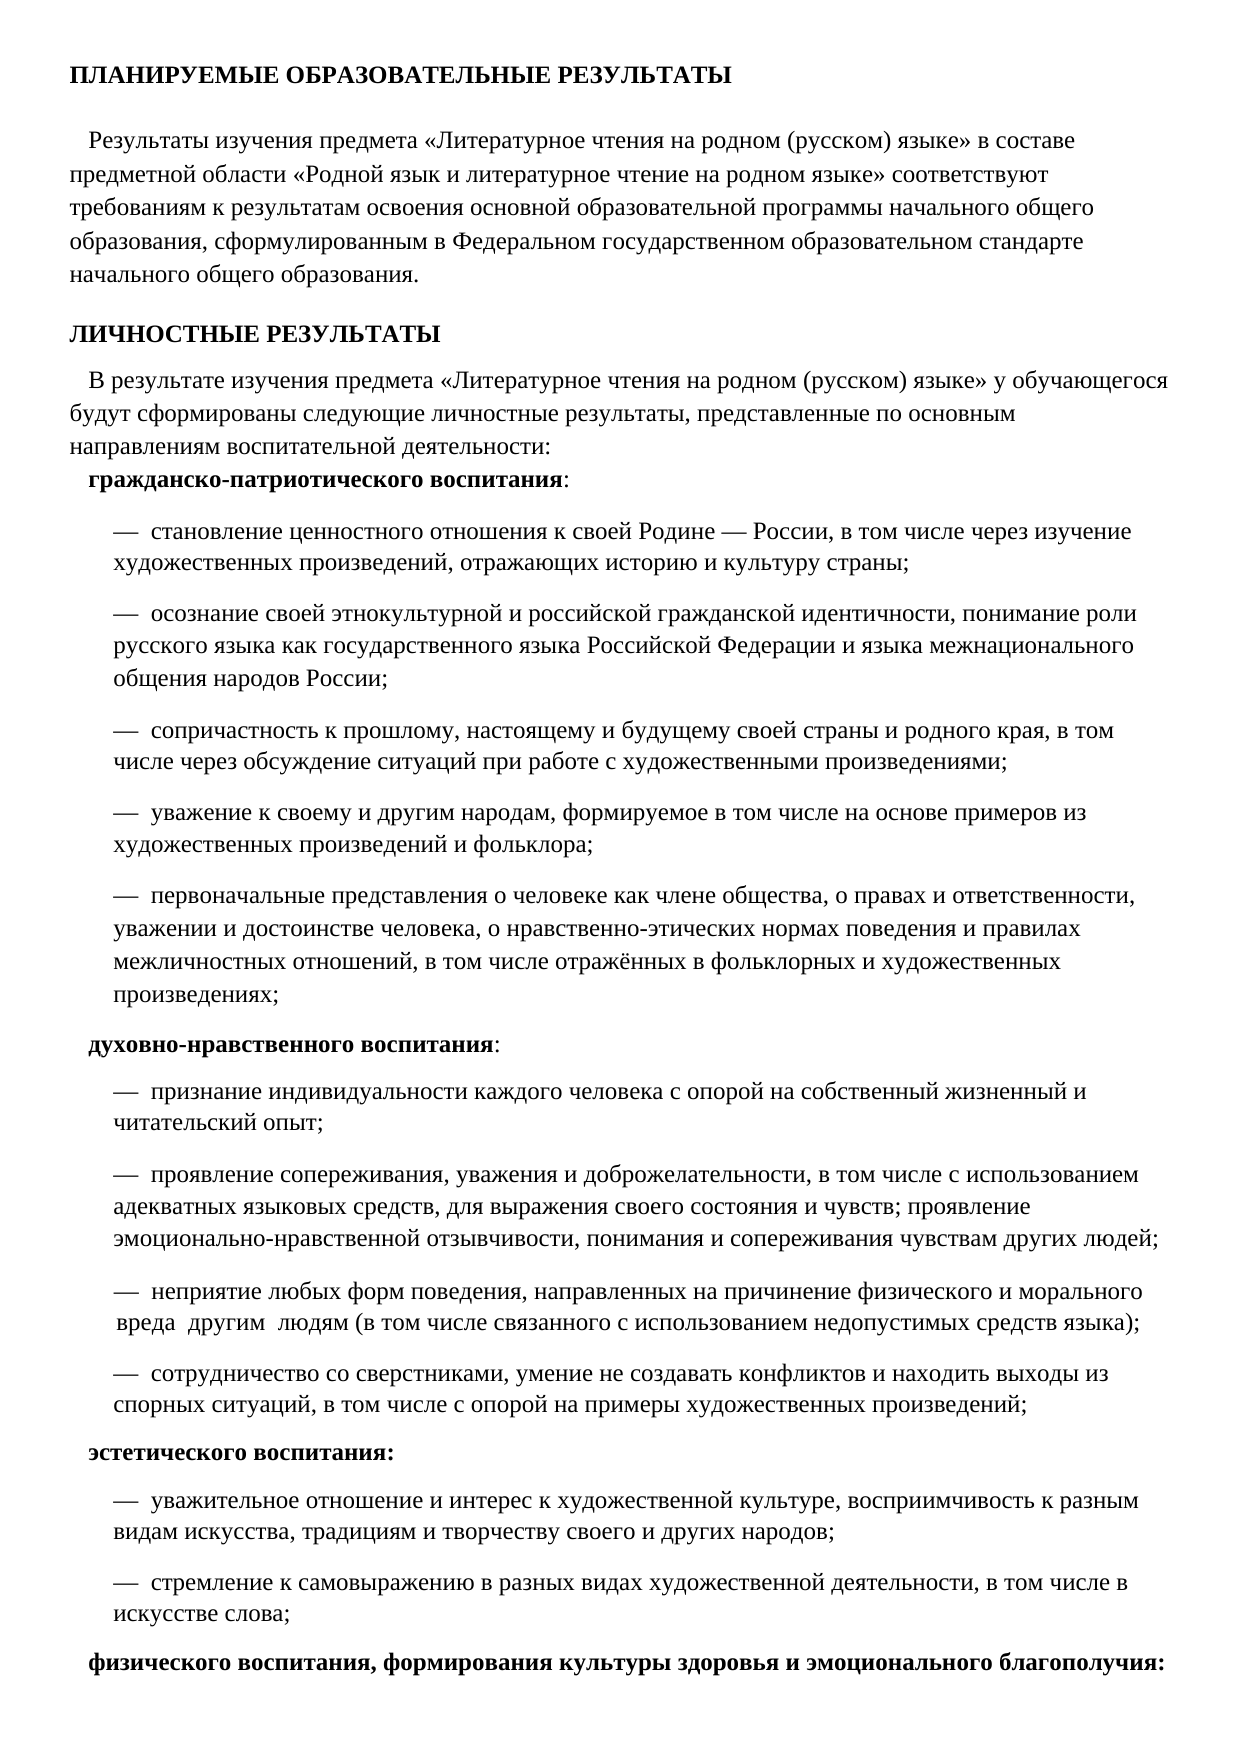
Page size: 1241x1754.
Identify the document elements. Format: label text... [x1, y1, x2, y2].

text В результате изучения предмета «Литературное чтения на родном (русском) языке» у обучающегося будут сформированы следующие личностные результаты, представленные по основным направлениям воспитательной деятельности: гражданско-патриотического воспитания: [69, 365, 1172, 493]
text — становление ценностного отношения к своей Родине — России, в том числе через изучение художественных произведений, отражающих историю и культуру страны; [113, 516, 1142, 576]
text Результаты изучения предмета «Литературное чтения на родном (русском) языке» в составе предметной области «Родной язык и литературное чтение на родном языке» соответствуют требованиям к результатам освоения основной образовательной программы начального общего образования, сформулированным в Федеральном государственном образовательном стандарте начального общего образования. [69, 125, 1097, 288]
text эстетического воспитания: [88, 1439, 1172, 1466]
text — уважение к своему и другим народам, формируемое в том числе на основе примеров из художественных произведений и фольклора; [113, 797, 1097, 857]
text физического воспитания, формирования культуры здоровья и эмоционального благополучия: [88, 1648, 1172, 1676]
text ПЛАНИРУЕМЫЕ ОБРАЗОВАТЕЛЬНЫЕ РЕЗУЛЬТАТЫ [69, 62, 1172, 89]
text — признание индивидуальности каждого человека с опорой на собственный жизненный и читательский опыт; [113, 1076, 1097, 1136]
text — уважительное отношение и интерес к художественной культуре, восприимчивость к разным видам искусства, традициям и творчеству своего и других народов; [113, 1485, 1142, 1545]
text — проявление сопереживания, уважения и доброжелательности, в том числе с использованием адекватных языковых средств, для выражения своего состояния и чувств; проявление эмоционально-нравственной отзывчивости, понимания и сопереживания чувствам других людей; [113, 1159, 1172, 1252]
text — осознание своей этнокультурной и российской гражданской идентичности, понимание роли русского языка как государственного языка Российской Федерации и языка межнационального общения народов России; [113, 598, 1142, 692]
text — первоначальные представления о человеке как члене общества, о правах и ответственности, уважении и достоинстве человека, о нравственно-этических нормах поведения и правилах межличностных отношений, в том числе отражённых в фольклорных и художественных произведениях; [113, 880, 1142, 1008]
text духовно-нравственного воспитания: [88, 1030, 1172, 1058]
text ЛИЧНОСТНЫЕ РЕЗУЛЬТАТЫ [69, 320, 1172, 348]
text — стремление к самовыражению в разных видах художественной деятельности, в том числе в искусстве слова; [113, 1567, 1142, 1627]
text — неприятие любых форм поведения, направленных на причинение физического и морального вреда другим людям (в том числе связанного с использованием недопустимых средств языка); [99, 1276, 1157, 1336]
text — сопричастность к прошлому, настоящему и будущему своей страны и родного края, в том числе через обсуждение ситуаций при работе с художественными произведениями; [113, 715, 1127, 775]
text — сотрудничество со сверстниками, умение не создавать конфликтов и находить выходы из спорных ситуаций, в том числе с опорой на примеры художественных произведений; [113, 1358, 1112, 1418]
